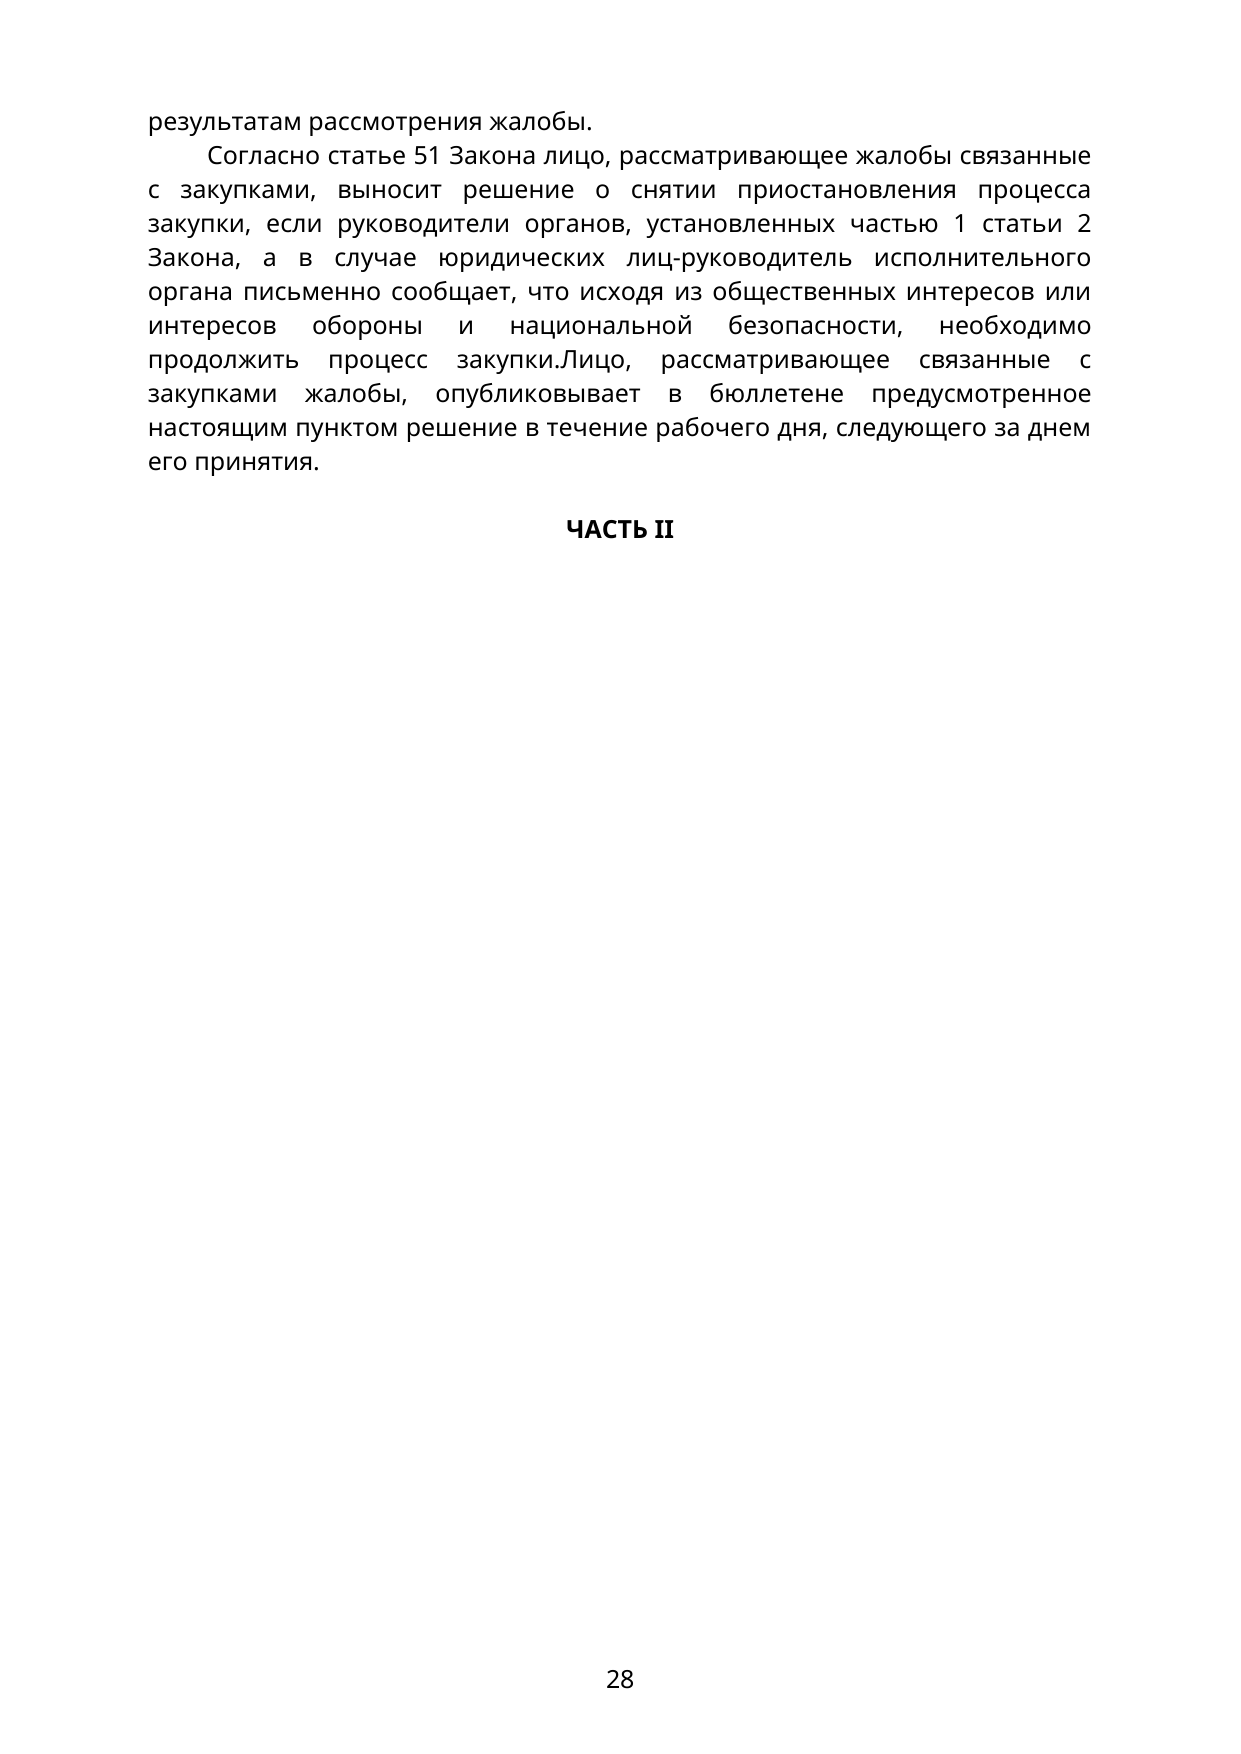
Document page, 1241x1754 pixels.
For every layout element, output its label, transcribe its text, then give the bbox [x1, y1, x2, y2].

text ЧАСТЬ II [148, 512, 1092, 546]
text Согласно статье 51 Закона лицо, рассматривающее жалобы связанные с закупками, выносит решение о снятии приостановления процесса закупки, если руководители органов, установленных частью 1 статьи 2 Закона, а в случае юридических лиц-руководитель исполнительного органа письменно сообщает, что исходя из общественных интересов или интересов обороны и национальной безопасности, необходимо продолжить процесс закупки.Лицо, рассматривающее связанные с закупками жалобы, опубликовывает в бюллетене предусмотренное настоящим пунктом решение в течение рабочего дня, следующего за днем его принятия. [148, 137, 1092, 478]
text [148, 103, 1092, 137]
